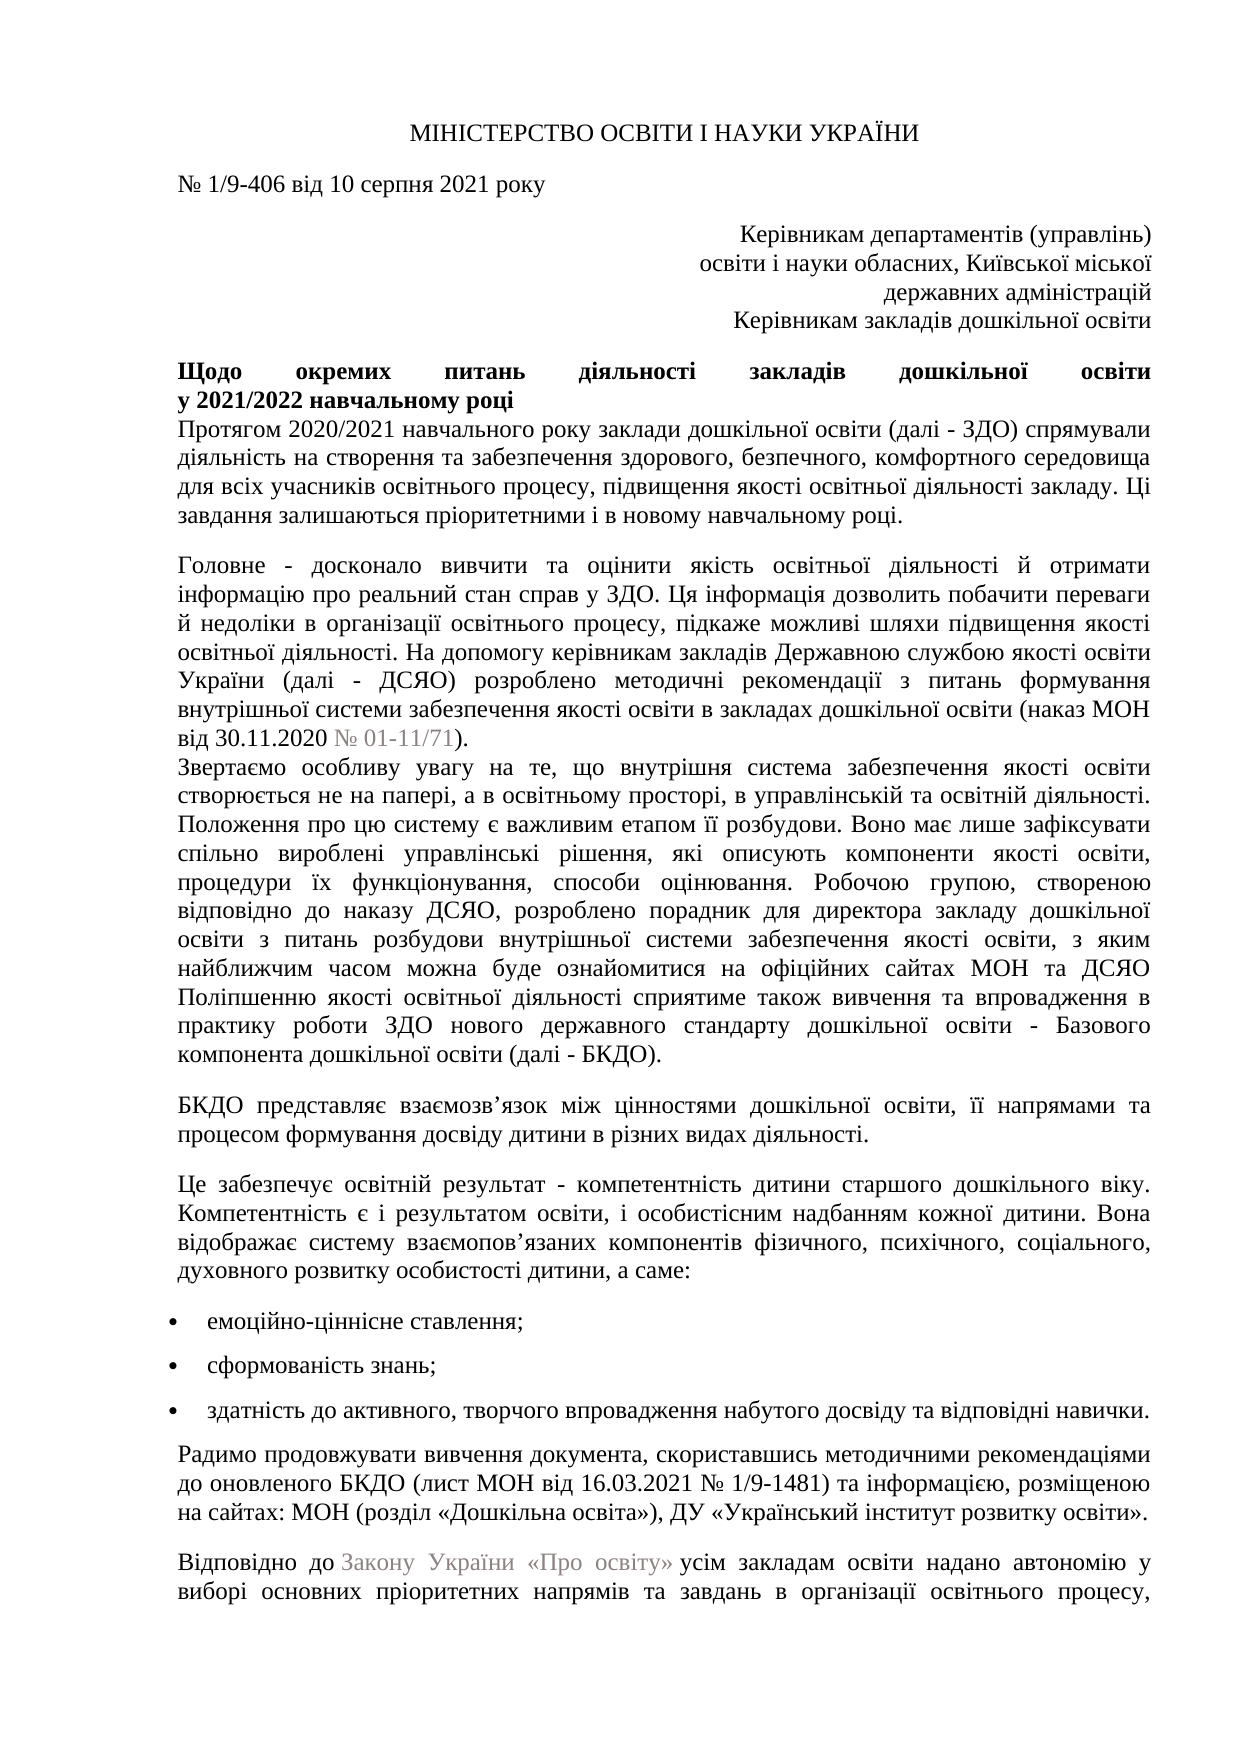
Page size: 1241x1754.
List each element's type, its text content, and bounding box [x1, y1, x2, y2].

list емоційно-ціннісне ставлення; [169, 1306, 1152, 1335]
list сформованість знань; [169, 1351, 1152, 1379]
list здатність до активного, творчого впровадження набутого досвіду та відповідні навички. [169, 1395, 1152, 1424]
text Це забезпечує освітній результат - компетентність дитини старшого дошкільного віку. Компетентність є і результатом освіти, і особистісним надбанням кожної дитини. Вона відображає систему взаємопов’язаних компонентів фізичного, психічного, соціального, духовного розвитку особистості дитини, а саме: [177, 1169, 1152, 1284]
text Щодо окремих питань діяльності закладів дошкільної освіти у 2021/2022 навчальному році [177, 356, 1152, 414]
text № 1/9-406 від 10 серпня 2021 року [177, 169, 1152, 197]
text Головне - досконало вивчити та оцінити якість освітньої діяльності й отримати інформацію про реальний стан справ у ЗДО. Ця інформація дозволить побачити переваги й недоліки в організації освітнього процесу, підкаже можливі шляхи підвищення якості освітньої діяльності. На допомогу керівникам закладів Державною службою якості освіти України (далі - ДСЯО) розроблено методичні рекомендації з питань формування внутрішньої системи забезпечення якості освіти в закладах дошкільної освіти (наказ МОН від 30.11.2020 № 01-11/71). [177, 551, 1152, 752]
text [177, 1547, 1152, 1605]
text Керівникам закладів дошкільної освіти [177, 306, 1152, 334]
text БКДО представляє взаємозв’язок між цінностями дошкільної освіти, її напрямами та процесом формування досвіду дитини в різних видах діяльності. [177, 1090, 1152, 1147]
text Радимо продовжувати вивчення документа, скориставшись методичними рекомендаціями до оновленого БКДО (лист МОН від 16.03.2021 № 1/9-1481) та інформацією, розміщеною на сайтах: МОН (розділ «Дошкільна освіта»), ДУ «Український інститут розвитку освіти». [177, 1439, 1152, 1526]
text Керівникам департаментів (управлінь) освіти і науки обласних, Київської міської державних адміністрацій [177, 219, 1152, 306]
text МІНІСТЕРСТВО ОСВІТИ І НАУКИ УКРАЇНИ [177, 118, 1152, 147]
text Звертаємо особливу увагу на те, що внутрішня система забезпечення якості освіти створюється не на папері, а в освітньому просторі, в управлінській та освітній діяльності. Положення про цю систему є важливим етапом її розбудови. Воно має лише зафіксувати спільно вироблені управлінські рішення, які описують компоненти якості освіти, процедури їх функціонування, способи оцінювання. Робочою групою, створеною відповідно до наказу ДСЯО, розроблено порадник для директора закладу дошкільної освіти з питань розбудови внутрішньої системи забезпечення якості освіти, з яким найближчим часом можна буде ознайомитися на офіційних сайтах МОН та ДСЯО Поліпшенню якості освітньої діяльності сприятиме також вивчення та впровадження в практику роботи ЗДО нового державного стандарту дошкільної освіти - Базового компонента дошкільної освіти (далі - БКДО). [177, 752, 1152, 1068]
text Протягом 2020/2021 навчального року заклади дошкільної освіти (далі - ЗДО) спрямували діяльність на створення та забезпечення здорового, безпечного, комфортного середовища для всіх учасників освітнього процесу, підвищення якості освітньої діяльності закладу. Ці завдання залишаються пріоритетними і в новому навчальному році. [177, 414, 1152, 529]
